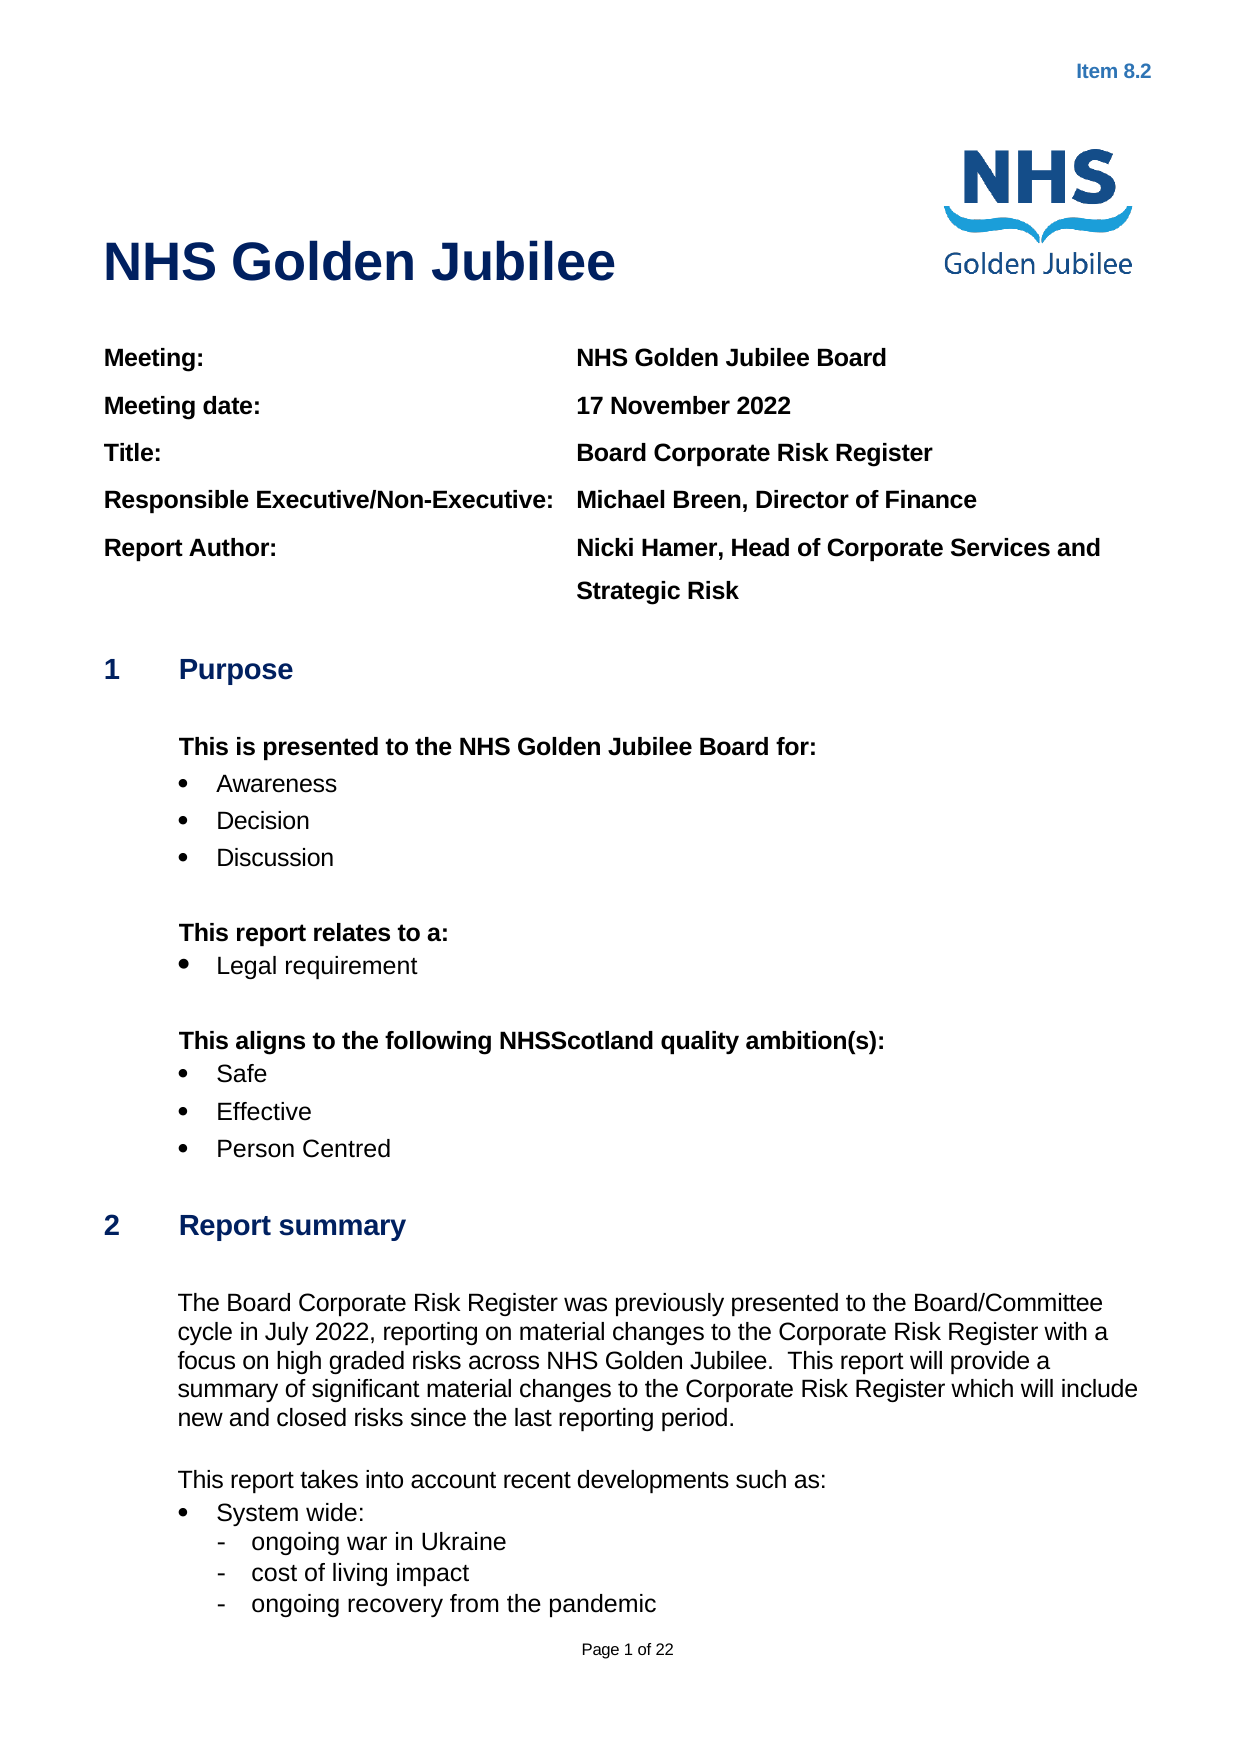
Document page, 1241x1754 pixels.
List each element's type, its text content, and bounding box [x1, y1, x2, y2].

subtitle This aligns to the following NHSScotland quality ambition(s): [178, 1026, 1152, 1055]
subtitle 1 Purpose [103, 652, 1152, 685]
list System wide: [178, 1498, 1152, 1527]
subtitle NHS Golden Jubilee [103, 149, 1182, 292]
subtitle Awareness [178, 769, 1152, 798]
list Person Centred [178, 1134, 1152, 1163]
subtitle Meeting date: 17 November 2022 [103, 391, 1152, 419]
subtitle The Board Corporate Risk Register was previously presented to the Board/Committee cycle in July 2022, reporting on material changes to the Corporate Risk Register with a focus on high graded risks across NHS Golden Jubilee. This report will provide a summary of significant material changes to the Corporate Risk Register which will include new and closed risks since the last reporting period. [177, 1288, 1152, 1432]
subtitle Report Author: Nicki Hamer, Head of Corporate Services and Strategic Risk [103, 533, 1152, 604]
subtitle This is presented to the NHS Golden Jubilee Board for: [178, 732, 1152, 760]
list ongoing recovery from the pandemic [214, 1588, 1152, 1619]
text This report takes into account recent developments such as: [177, 1465, 1152, 1494]
subtitle Responsible Executive/Non-Executive: Michael Breen, Director of Finance [103, 485, 1152, 514]
list Legal requirement [178, 951, 1152, 981]
list cost of living impact [214, 1558, 1152, 1588]
list ongoing war in Ukraine [214, 1527, 1152, 1558]
subtitle Decision [178, 806, 1152, 835]
subtitle This report relates to a: [178, 918, 1152, 947]
list Effective [178, 1097, 1152, 1125]
subtitle Title: Board Corporate Risk Register [103, 438, 1152, 467]
picture [943, 149, 1133, 281]
subtitle Discussion [178, 843, 1152, 872]
subtitle 2 Report summary [103, 1208, 1152, 1242]
subtitle Meeting: NHS Golden Jubilee Board [103, 343, 1152, 372]
list Safe [178, 1059, 1152, 1088]
